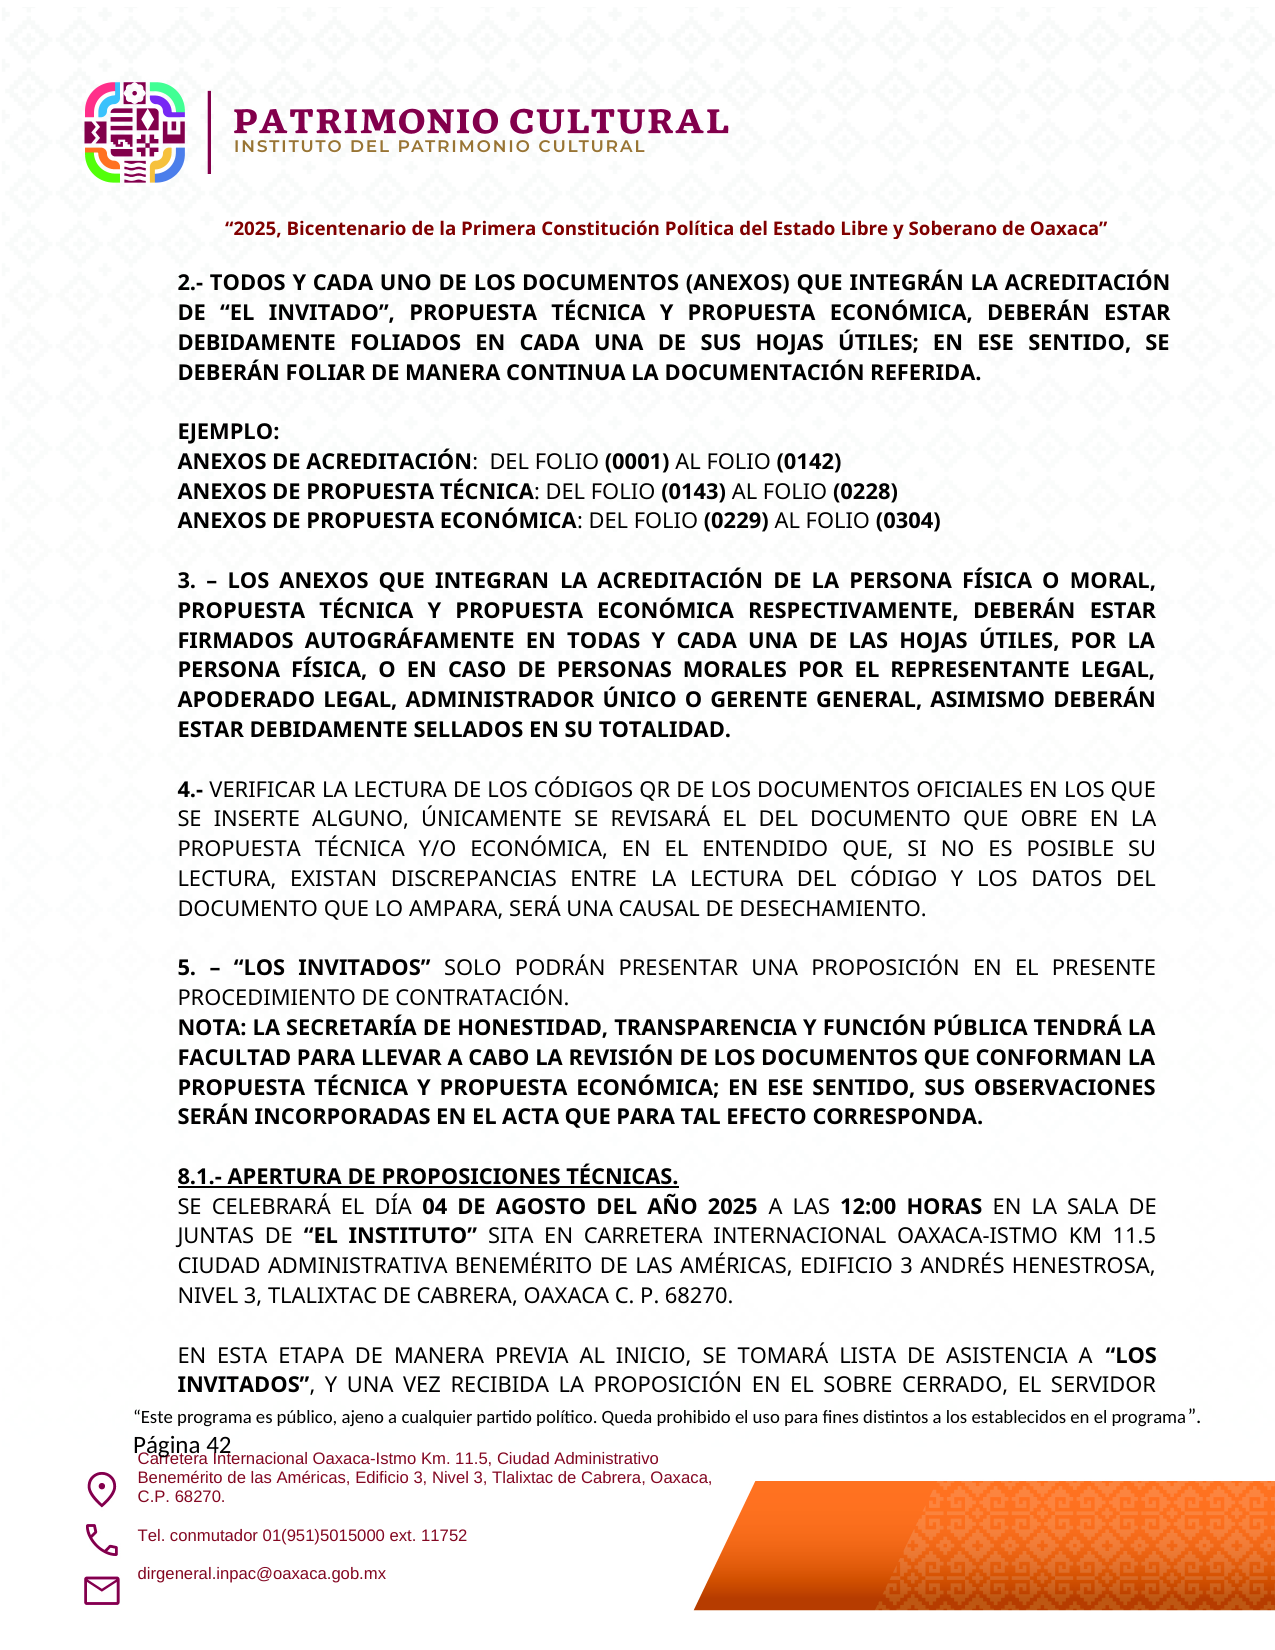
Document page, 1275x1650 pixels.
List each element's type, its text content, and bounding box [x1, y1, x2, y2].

text SE CELEBRARÁ EL DÍA 04 DE AGOSTO DEL AÑO 2025 A LAS 12:00 HORAS EN LA SALA DE JUNTAS DE “EL INSTITUTO” SITA EN CARRETERA INTERNACIONAL OAXACA-ISTMO KM 11.5 CIUDAD ADMINISTRATIVA BENEMÉRITO DE LAS AMÉRICAS, EDIFICIO 3 ANDRÉS HENESTROSA, NIVEL 3, TLALIXTAC DE CABRERA, OAXACA C. P. 68270. [177, 1191, 1157, 1310]
text 4.- VERIFICAR LA LECTURA DE LOS CÓDIGOS QR DE LOS DOCUMENTOS OFICIALES EN LOS QUE SE INSERTE ALGUNO, ÚNICAMENTE SE REVISARÁ EL DEL DOCUMENTO QUE OBRE EN LA PROPUESTA TÉCNICA Y/O ECONÓMICA, EN EL ENTENDIDO QUE, SI NO ES POSIBLE SU LECTURA, EXISTAN DISCREPANCIAS ENTRE LA LECTURA DEL CÓDIGO Y LOS DATOS DEL DOCUMENTO QUE LO AMPARA, SERÁ UNA CAUSAL DE DESECHAMIENTO. [177, 774, 1157, 923]
text EJEMPLO: [177, 416, 1157, 446]
text 2.- TODOS Y CADA UNO DE LOS DOCUMENTOS (ANEXOS) QUE INTEGRÁN LA ACREDITACIÓN DE “EL INVITADO”, PROPUESTA TÉCNICA Y PROPUESTA ECONÓMICA, DEBERÁN ESTAR DEBIDAMENTE FOLIADOS EN CADA UNA DE SUS HOJAS ÚTILES; EN ESE SENTIDO, SE DEBERÁN FOLIAR DE MANERA CONTINUA LA DOCUMENTACIÓN REFERIDA. [177, 267, 1172, 386]
text NOTA: LA SECRETARÍA DE HONESTIDAD, TRANSPARENCIA Y FUNCIÓN PÚBLICA TENDRÁ LA FACULTAD PARA LLEVAR A CABO LA REVISIÓN DE LOS DOCUMENTOS QUE CONFORMAN LA PROPUESTA TÉCNICA Y PROPUESTA ECONÓMICA; EN ESE SENTIDO, SUS OBSERVACIONES SERÁN INCORPORADAS EN EL ACTA QUE PARA TAL EFECTO CORRESPONDA. [177, 1012, 1157, 1131]
text 8.1.- APERTURA DE PROPOSICIONES TÉCNICAS. [177, 1161, 1157, 1191]
text 3. – LOS ANEXOS QUE INTEGRAN LA ACREDITACIÓN DE LA PERSONA FÍSICA O MORAL, PROPUESTA TÉCNICA Y PROPUESTA ECONÓMICA RESPECTIVAMENTE, DEBERÁN ESTAR FIRMADOS AUTOGRÁFAMENTE EN TODAS Y CADA UNA DE LAS HOJAS ÚTILES, POR LA PERSONA FÍSICA, O EN CASO DE PERSONAS MORALES POR EL REPRESENTANTE LEGAL, APODERADO LEGAL, ADMINISTRADOR ÚNICO O GERENTE GENERAL, ASIMISMO DEBERÁN ESTAR DEBIDAMENTE SELLADOS EN SU TOTALIDAD. [177, 565, 1157, 744]
text ANEXOS DE PROPUESTA ECONÓMICA: DEL FOLIO (0229) AL FOLIO (0304) [177, 506, 1157, 535]
text ANEXOS DE PROPUESTA TÉCNICA: DEL FOLIO (0143) AL FOLIO (0228) [177, 476, 1157, 506]
picture [1, 7, 1275, 1650]
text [177, 1340, 1157, 1399]
text 5. – “LOS INVITADOS” SOLO PODRÁN PRESENTAR UNA PROPOSICIÓN EN EL PRESENTE PROCEDIMIENTO DE CONTRATACIÓN. [177, 952, 1157, 1012]
text ANEXOS DE ACREDITACIÓN: DEL FOLIO (0001) AL FOLIO (0142) [177, 446, 1157, 476]
